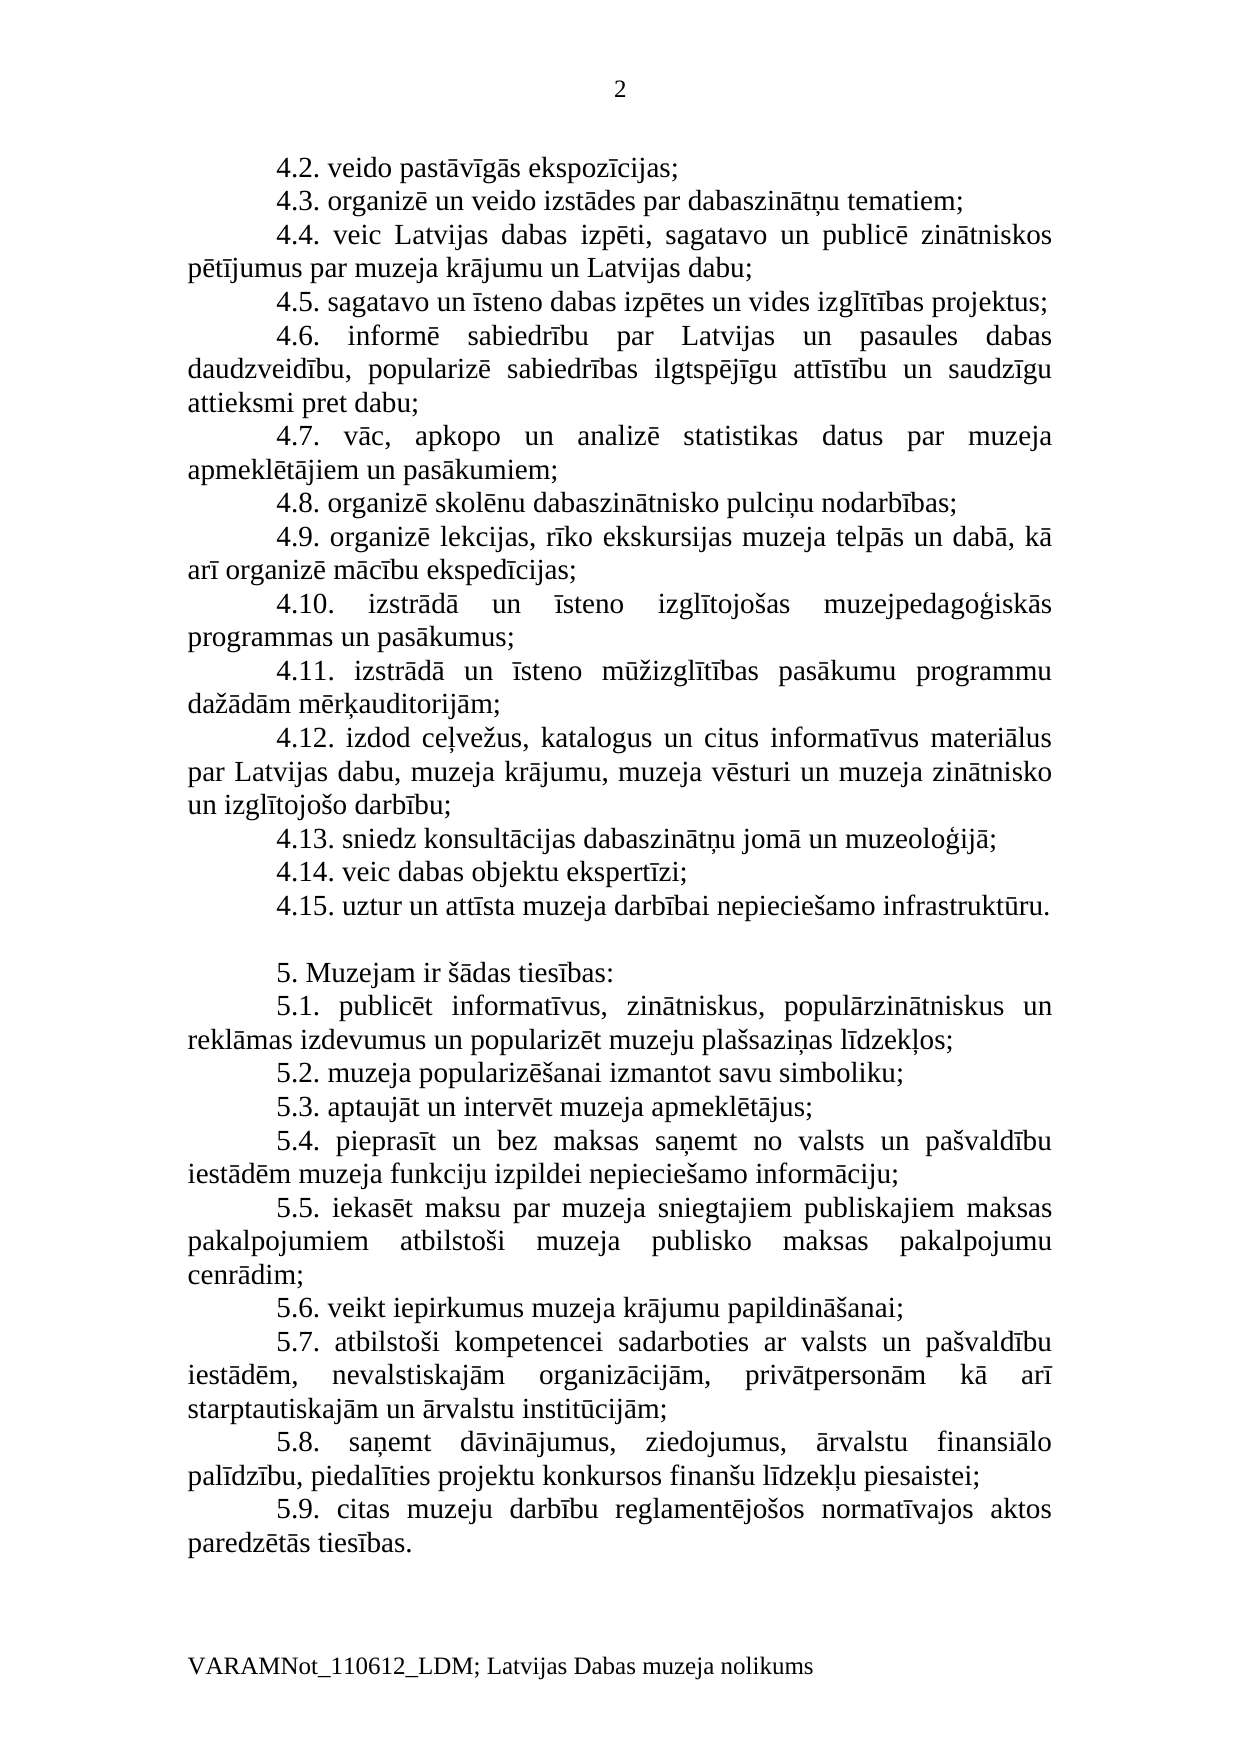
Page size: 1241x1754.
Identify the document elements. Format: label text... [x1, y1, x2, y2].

text 4.12. izdod ceļvežus, katalogus un citus informatīvus materiālus par Latvijas dabu, muzeja krājumu, muzeja vēsturi un muzeja zinātnisko un izglītojošo darbību; [187, 720, 1053, 821]
text 5.6. veikt iepirkumus muzeja krājumu papildināšanai; [187, 1290, 1053, 1324]
text 4.6. informē sabiedrību par Latvijas un pasaules dabas daudzveidību, popularizē sabiedrības ilgtspējīgu attīstību un saudzīgu attieksmi pret dabu; [187, 318, 1053, 418]
text 4.8. organizē skolēnu dabaszinātnisko pulciņu nodarbības; [187, 485, 1053, 519]
text 4.11. izstrādā un īsteno mūžizglītības pasākumu programmu dažādām mērķauditorijām; [187, 653, 1053, 720]
text 5.1. publicēt informatīvus, zinātniskus, populārzinātniskus un reklāmas izdevumus un popularizēt muzeju plašsaziņas līdzekļos; [187, 988, 1053, 1056]
text 5.8. saņemt dāvinājumus, ziedojumus, ārvalstu finansiālo palīdzību, piedalīties projektu konkursos finanšu līdzekļu piesaistei; [187, 1424, 1053, 1492]
text 4.10. izstrādā un īsteno izglītojošas muzejpedagoģiskās programmas un pasākumus; [187, 586, 1053, 653]
text 4.13. sniedz konsultācijas dabaszinātņu jomā un muzeoloģijā; [187, 821, 1053, 854]
text 5.9. citas muzeju darbību reglamentējošos normatīvajos aktos paredzētās tiesības. [187, 1492, 1053, 1559]
text 4.4. veic Latvijas dabas izpēti, sagatavo un publicē zinātniskos pētījumus par muzeja krājumu un Latvijas dabu; [187, 217, 1053, 284]
text 4.2. veido pastāvīgās ekspozīcijas; [187, 150, 1053, 183]
text 4.14. veic dabas objektu ekspertīzi; [187, 854, 1053, 888]
text 5.3. aptaujāt un intervēt muzeja apmeklētājus; [187, 1089, 1053, 1123]
text 4.15. uztur un attīsta muzeja darbībai nepieciešamo infrastruktūru. [187, 888, 1053, 921]
text 5.4. pieprasīt un bez maksas saņemt no valsts un pašvaldību iestādēm muzeja funkciju izpildei nepieciešamo informāciju; [187, 1123, 1053, 1190]
text 4.5. sagatavo un īsteno dabas izpētes un vides izglītības projektus; [187, 284, 1053, 318]
text 5.5. iekasēt maksu par muzeja sniegtajiem publiskajiem maksas pakalpojumiem atbilstoši muzeja publisko maksas pakalpojumu cenrādim; [187, 1190, 1053, 1290]
text 4.9. organizē lekcijas, rīko ekskursijas muzeja telpās un dabā, kā arī organizē mācību ekspedīcijas; [187, 519, 1053, 586]
text 4.7. vāc, apkopo un analizē statistikas datus par muzeja apmeklētājiem un pasākumiem; [187, 418, 1053, 485]
text 5. Muzejam ir šādas tiesības: [187, 955, 1053, 988]
text 5.7. atbilstoši kompetencei sadarboties ar valsts un pašvaldību iestādēm, nevalstiskajām organizācijām, privātpersonām kā arī starptautiskajām un ārvalstu institūcijām; [187, 1324, 1053, 1424]
text 4.3. organizē un veido izstādes par dabaszinātņu tematiem; [187, 183, 1053, 217]
text 5.2. muzeja popularizēšanai izmantot savu simboliku; [187, 1056, 1053, 1089]
